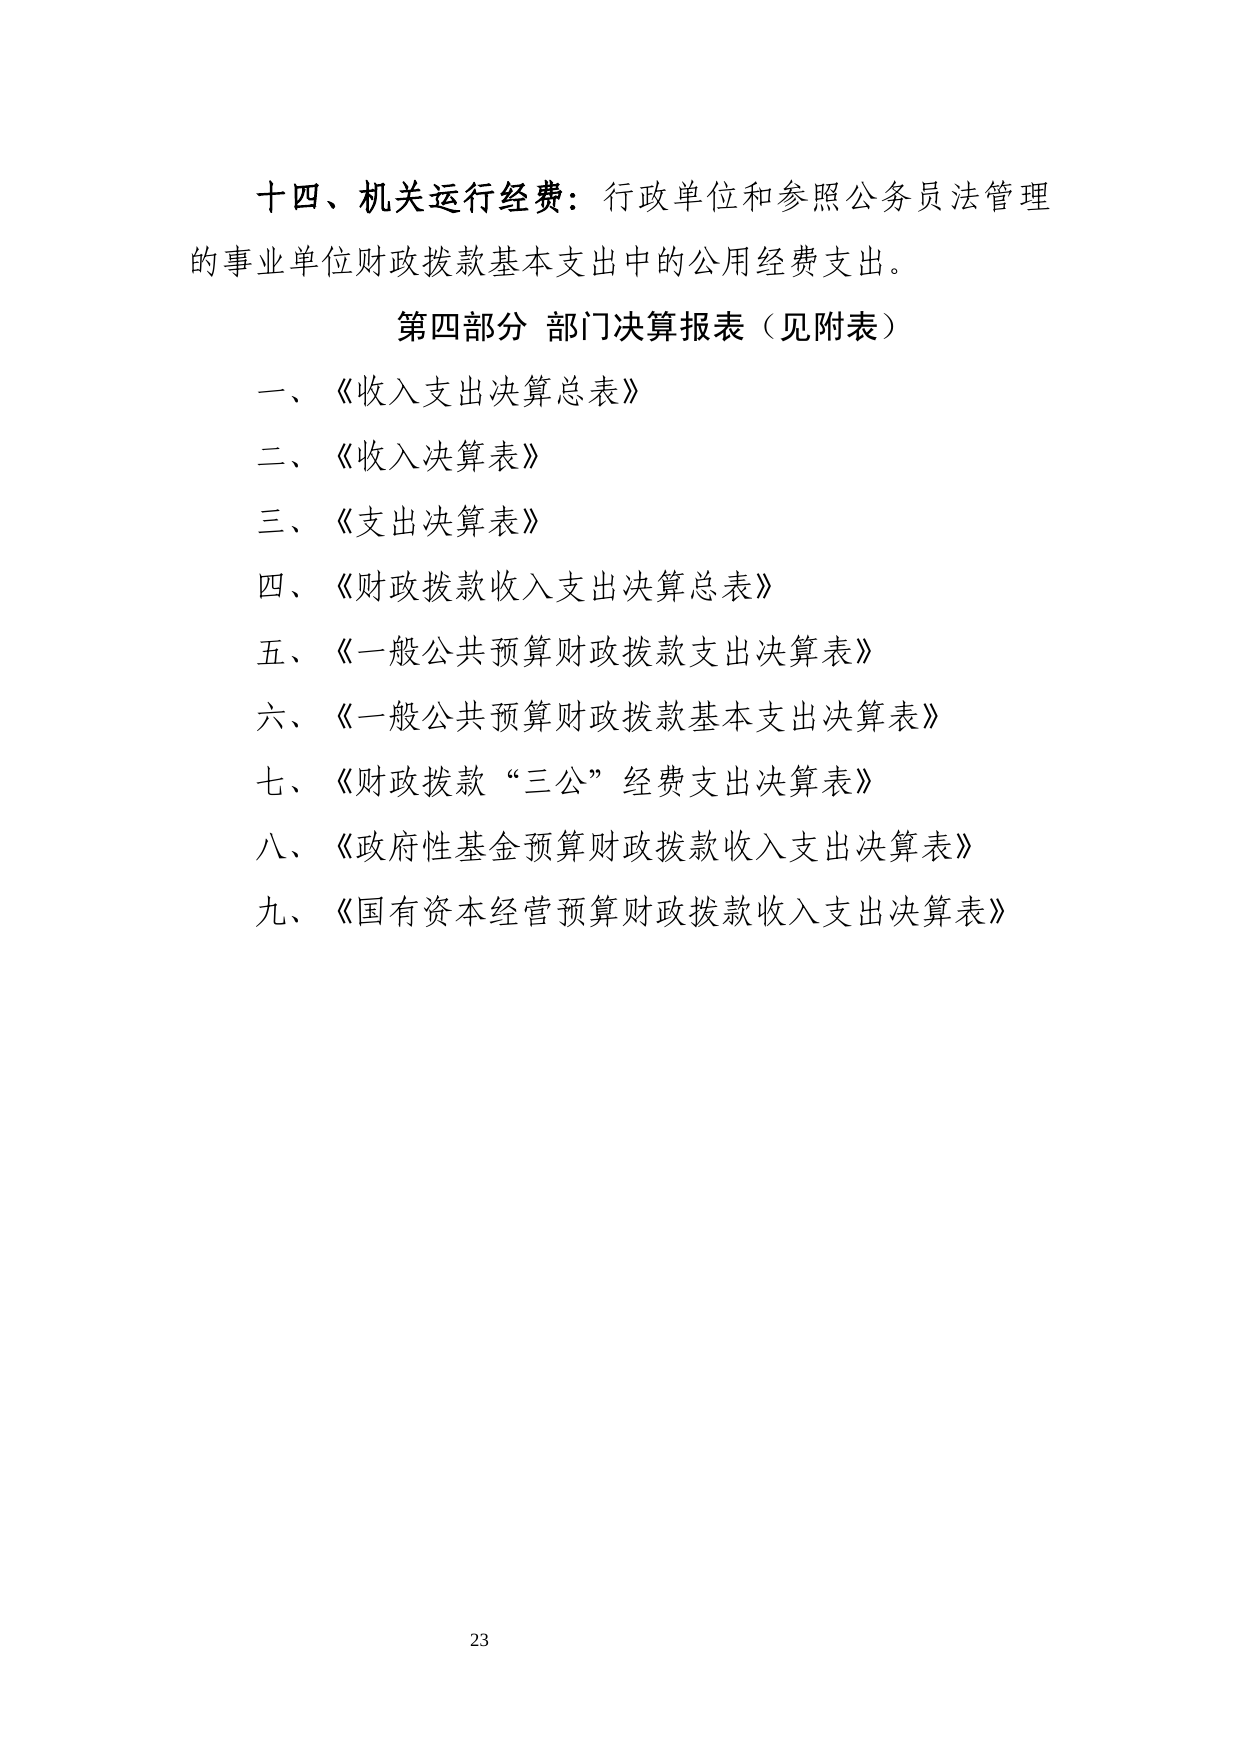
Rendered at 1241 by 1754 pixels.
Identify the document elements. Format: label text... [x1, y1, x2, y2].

text 二、《收入决算表》 [187, 422, 1053, 487]
text 第四部分 部门决算报表（见附表） [187, 292, 1053, 357]
text 五、《一般公共预算财政拨款支出决算表》 [187, 617, 1053, 682]
text 七、《财政拨款“三公”经费支出决算表》 [187, 747, 1053, 812]
text 十四、机关运行经费：行政单位和参照公务员法管理的事业单位财政拨款基本支出中的公用经费支出。 [187, 162, 1053, 292]
text 六、《一般公共预算财政拨款基本支出决算表》 [187, 682, 1053, 747]
text 九、《国有资本经营预算财政拨款收入支出决算表》 [187, 877, 1053, 942]
text 一、《收入支出决算总表》 [187, 357, 1053, 422]
text 三、《支出决算表》 [187, 487, 1053, 552]
text 四、《财政拨款收入支出决算总表》 [187, 552, 1053, 617]
text 八、《政府性基金预算财政拨款收入支出决算表》 [187, 812, 1053, 877]
